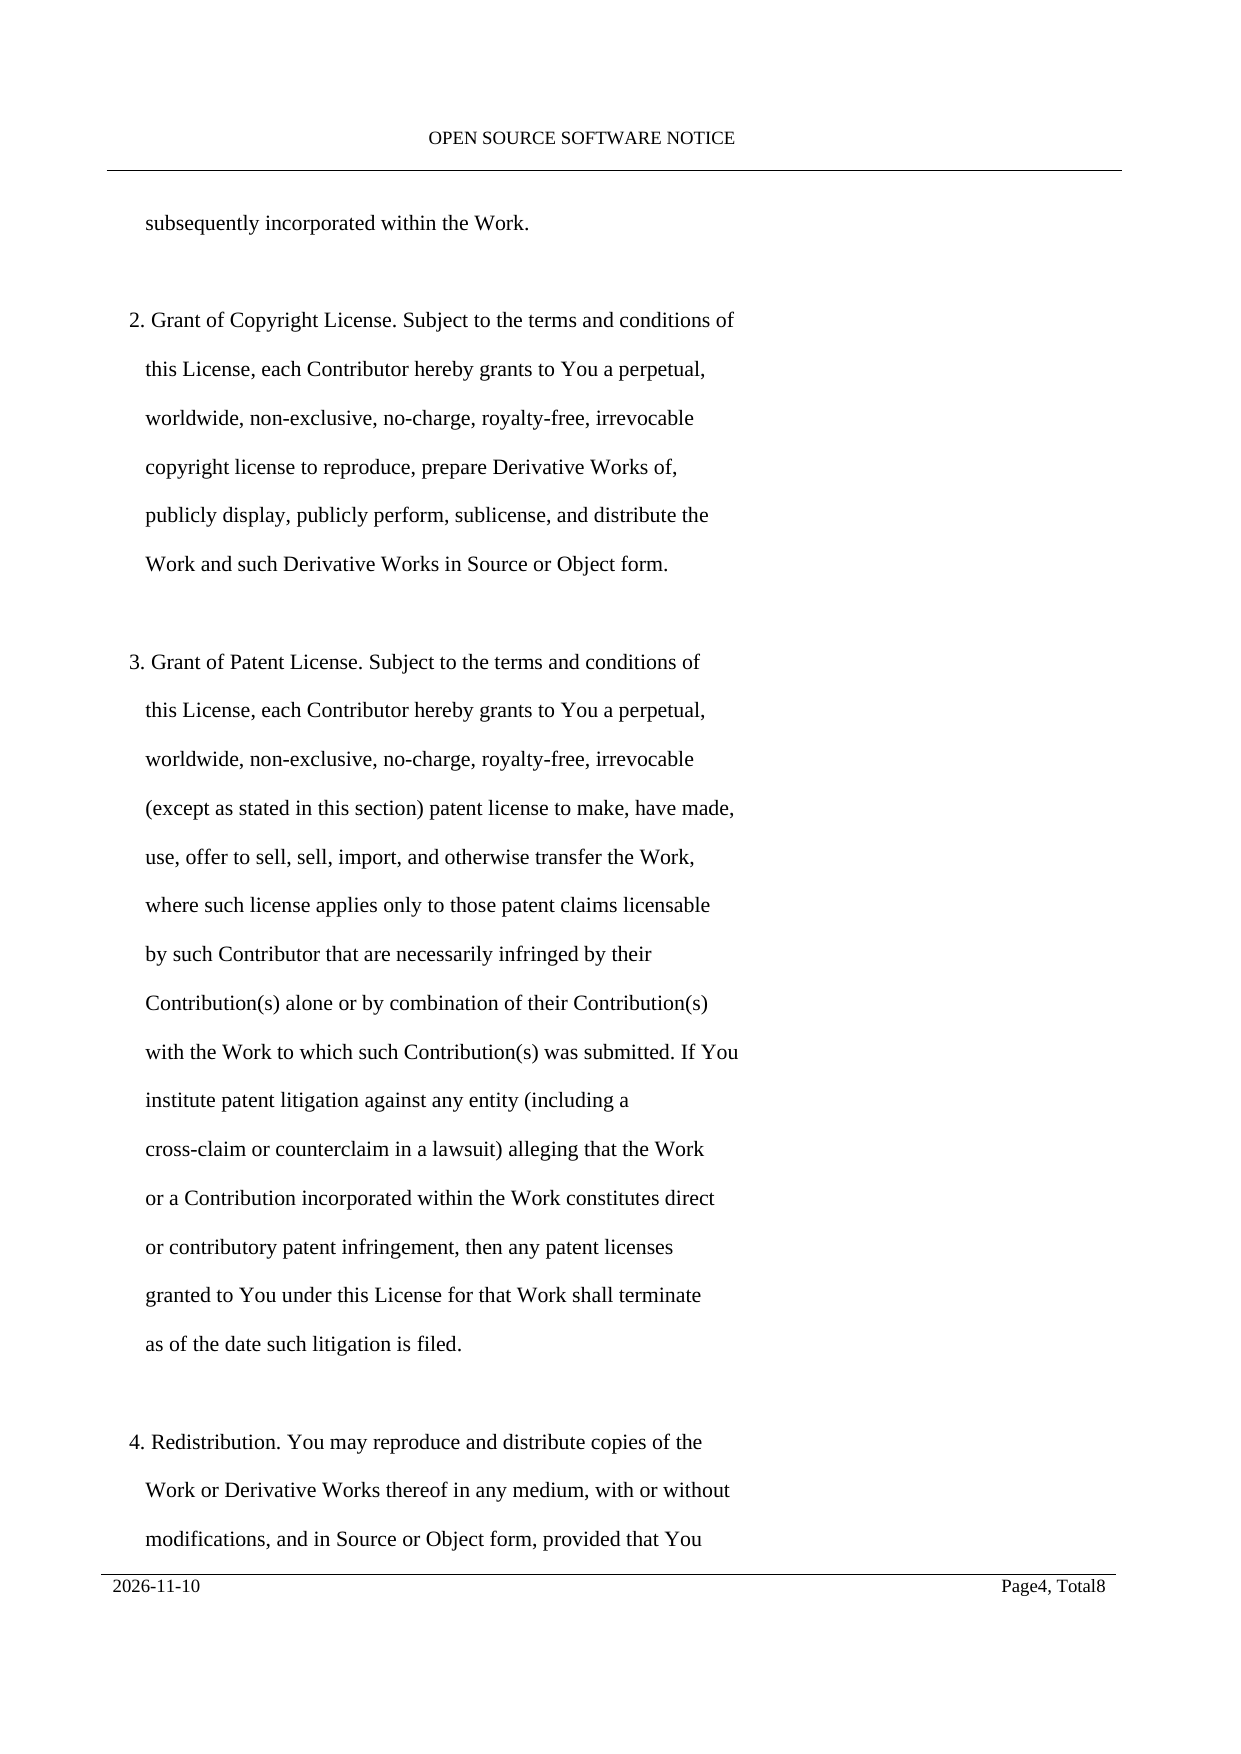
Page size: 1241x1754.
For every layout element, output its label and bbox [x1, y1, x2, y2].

text [112, 206, 1128, 1555]
